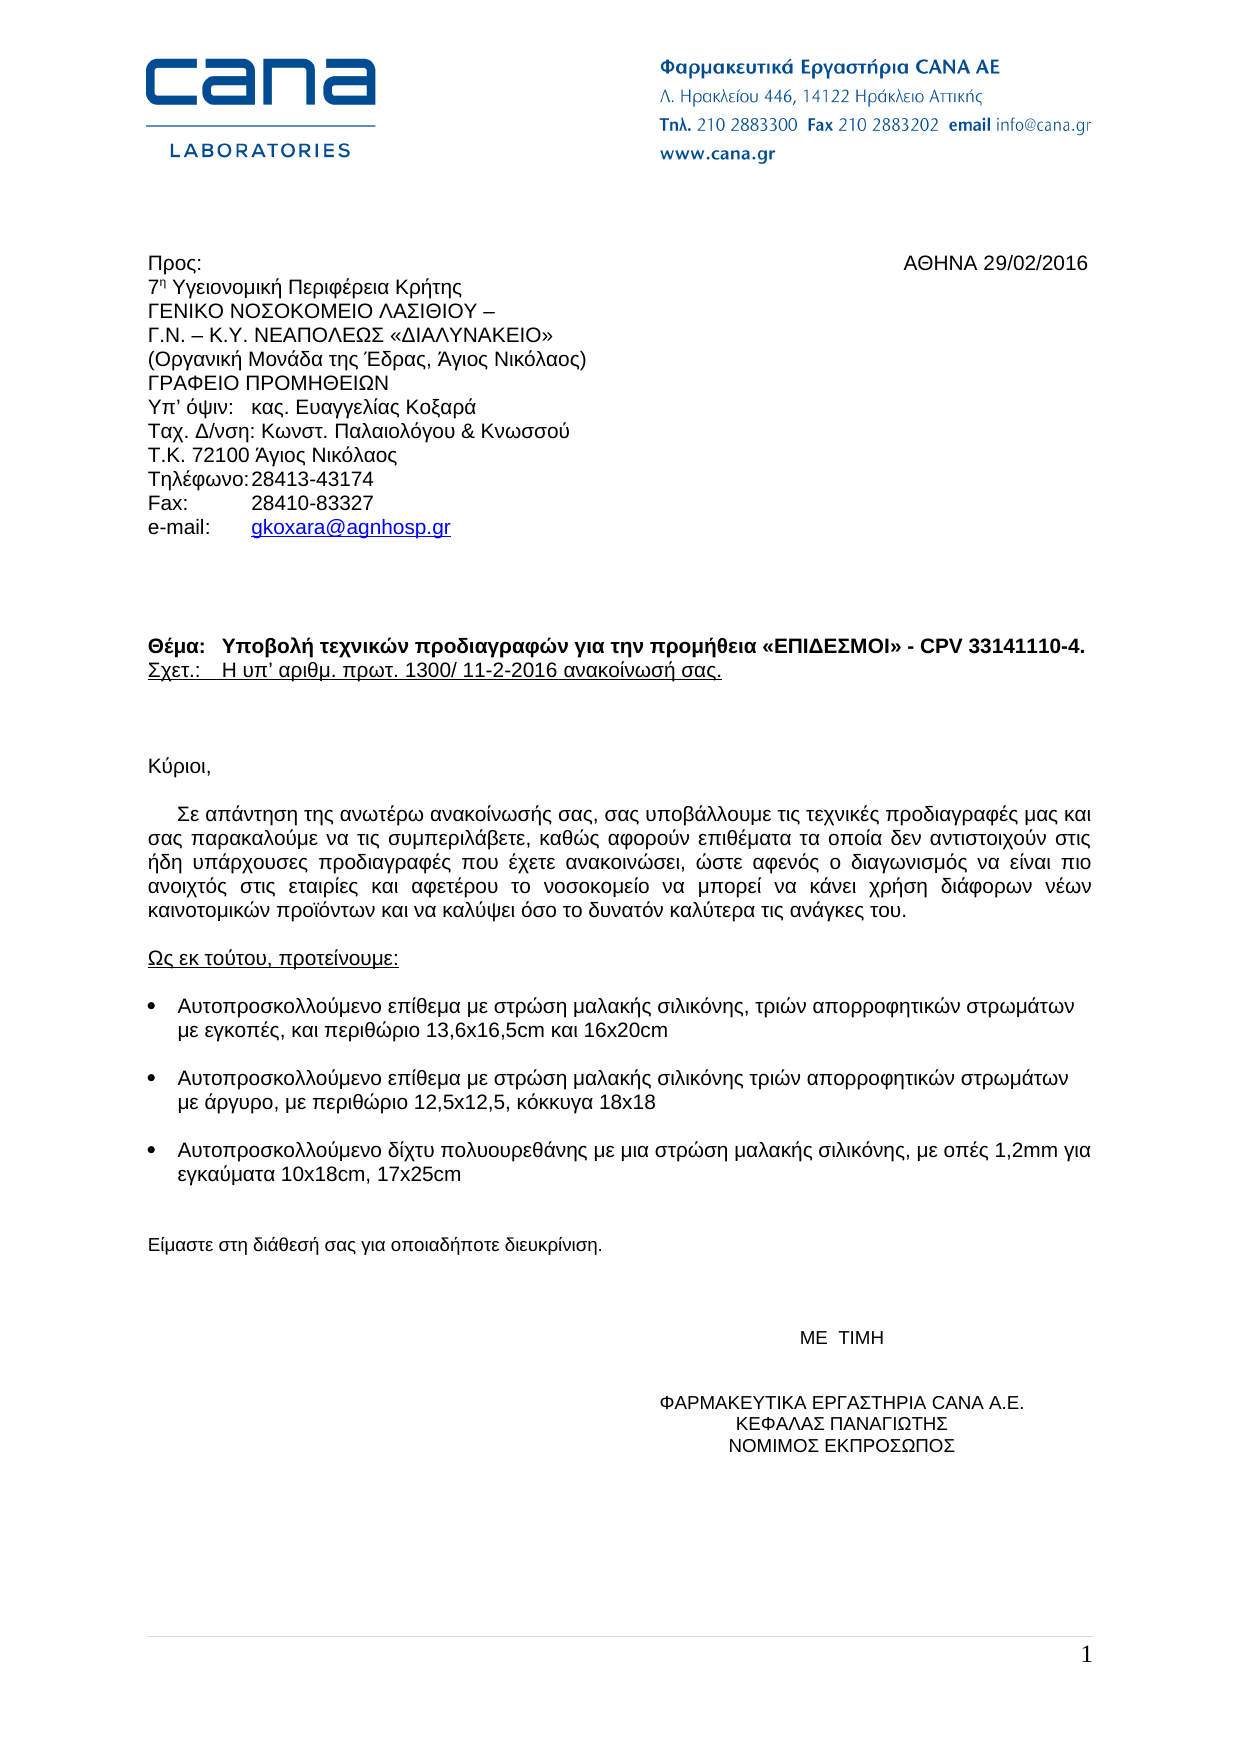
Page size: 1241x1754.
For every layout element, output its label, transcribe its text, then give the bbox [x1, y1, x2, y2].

text ΓΕΝΙΚΟ ΝΟΣΟΚΟΜΕΙΟ ΛΑΣΙΘΙΟΥ – [148, 299, 1093, 323]
text Είμαστε στη διάθεσή σας για οποιαδήποτε διευκρίνιση. [148, 1233, 1093, 1255]
text e-mail: gkoxara@agnhosp.gr [148, 514, 1093, 538]
text Θέμα: Υποβολή τεχνικών προδιαγραφών για την προμήθεια «ΕΠΙΔΕΣΜOI» - CPV 33141110-4. [148, 634, 1093, 658]
text Τηλέφωνο: 28413-43174 [148, 467, 1093, 491]
text Σε απάντηση της ανωτέρω ανακοίνωσής σας, σας υποβάλλουμε τις τεχνικές προδιαγραφές μας και σας παρακαλούμε να τις συμπεριλάβετε, καθώς αφορούν επιθέματα τα οποία δεν αντιστοιχούν στις ήδη υπάρχουσες προδιαγραφές που έχετε ανακοινώσει, ώστε αφενός ο διαγωνισμός να είναι πιο ανοιχτός στις εταιρίες και αφετέρου το νοσοκομείο να μπορεί να κάνει χρήση διάφορων νέων καινοτομικών προϊόντων και να καλύψει όσο το δυνατόν καλύτερα τις ανάγκες του. [148, 802, 1093, 922]
text Κύριοι, [148, 754, 1093, 778]
list Αυτοπροσκολλούμενο επίθεμα με στρώση μαλακής σιλικόνης τριών απορροφητικών στρωμάτων με άργυρο, με περιθώριο 12,5x12,5, κόκκυγα 18x18 [148, 1066, 1093, 1114]
picture [73, 29, 1241, 203]
text ΜΕ ΤΙΜΗ [148, 1327, 1093, 1348]
text Γ.Ν. – Κ.Υ. ΝΕΑΠΟΛΕΩΣ «ΔΙΑΛΥΝΑΚΕΙΟ» [148, 323, 1093, 347]
text Υπ’ όψιν: κας. Ευαγγελίας Κοξαρά [148, 395, 1093, 419]
text ΓΡΑΦΕΙΟ ΠΡΟΜΗΘΕΙΩΝ [148, 371, 1093, 395]
list Αυτοπροσκολλούμενο δίχτυ πολυουρεθάνης με μια στρώση μαλακής σιλικόνης, με οπές 1,2mm για εγκαύματα 10x18cm, 17x25cm [148, 1138, 1093, 1186]
text Προς: ΑΘΗΝΑ 29/02/2016 [148, 251, 1093, 275]
text Fax: 28410-83327 [148, 491, 1093, 514]
text 7η Υγειονομική Περιφέρεια Κρήτης [148, 275, 1093, 299]
text ΝΟΜΙΜΟΣ ΕΚΠΡΟΣΩΠΟΣ [148, 1435, 1093, 1456]
text Ταχ. Δ/νση: Κωνστ. Παλαιολόγου & Κνωσσού [148, 419, 1093, 443]
list Αυτοπροσκολλούμενο επίθεμα με στρώση μαλακής σιλικόνης, τριών απορροφητικών στρωμάτων με εγκοπές, και περιθώριο 13,6x16,5cm και 16x20cm [148, 994, 1093, 1042]
text Ως εκ τούτου, προτείνουμε: [148, 946, 1093, 970]
text ΚΕΦΑΛΑΣ ΠΑΝΑΓΙΩΤΗΣ [148, 1413, 1093, 1435]
text Τ.Κ. 72100 Άγιος Νικόλαος [148, 443, 1093, 467]
text (Οργανική Μονάδα της Έδρας, Άγιος Νικόλαος) [148, 347, 1093, 371]
text ΦΑΡΜΑΚΕΥΤΙΚΑ ΕΡΓΑΣΤΗΡΙΑ CANA A.E. [148, 1392, 1093, 1413]
text Σχετ.: Η υπ’ αριθμ. πρωτ. 1300/ 11-2-2016 ανακοίνωσή σας. [148, 658, 1093, 682]
